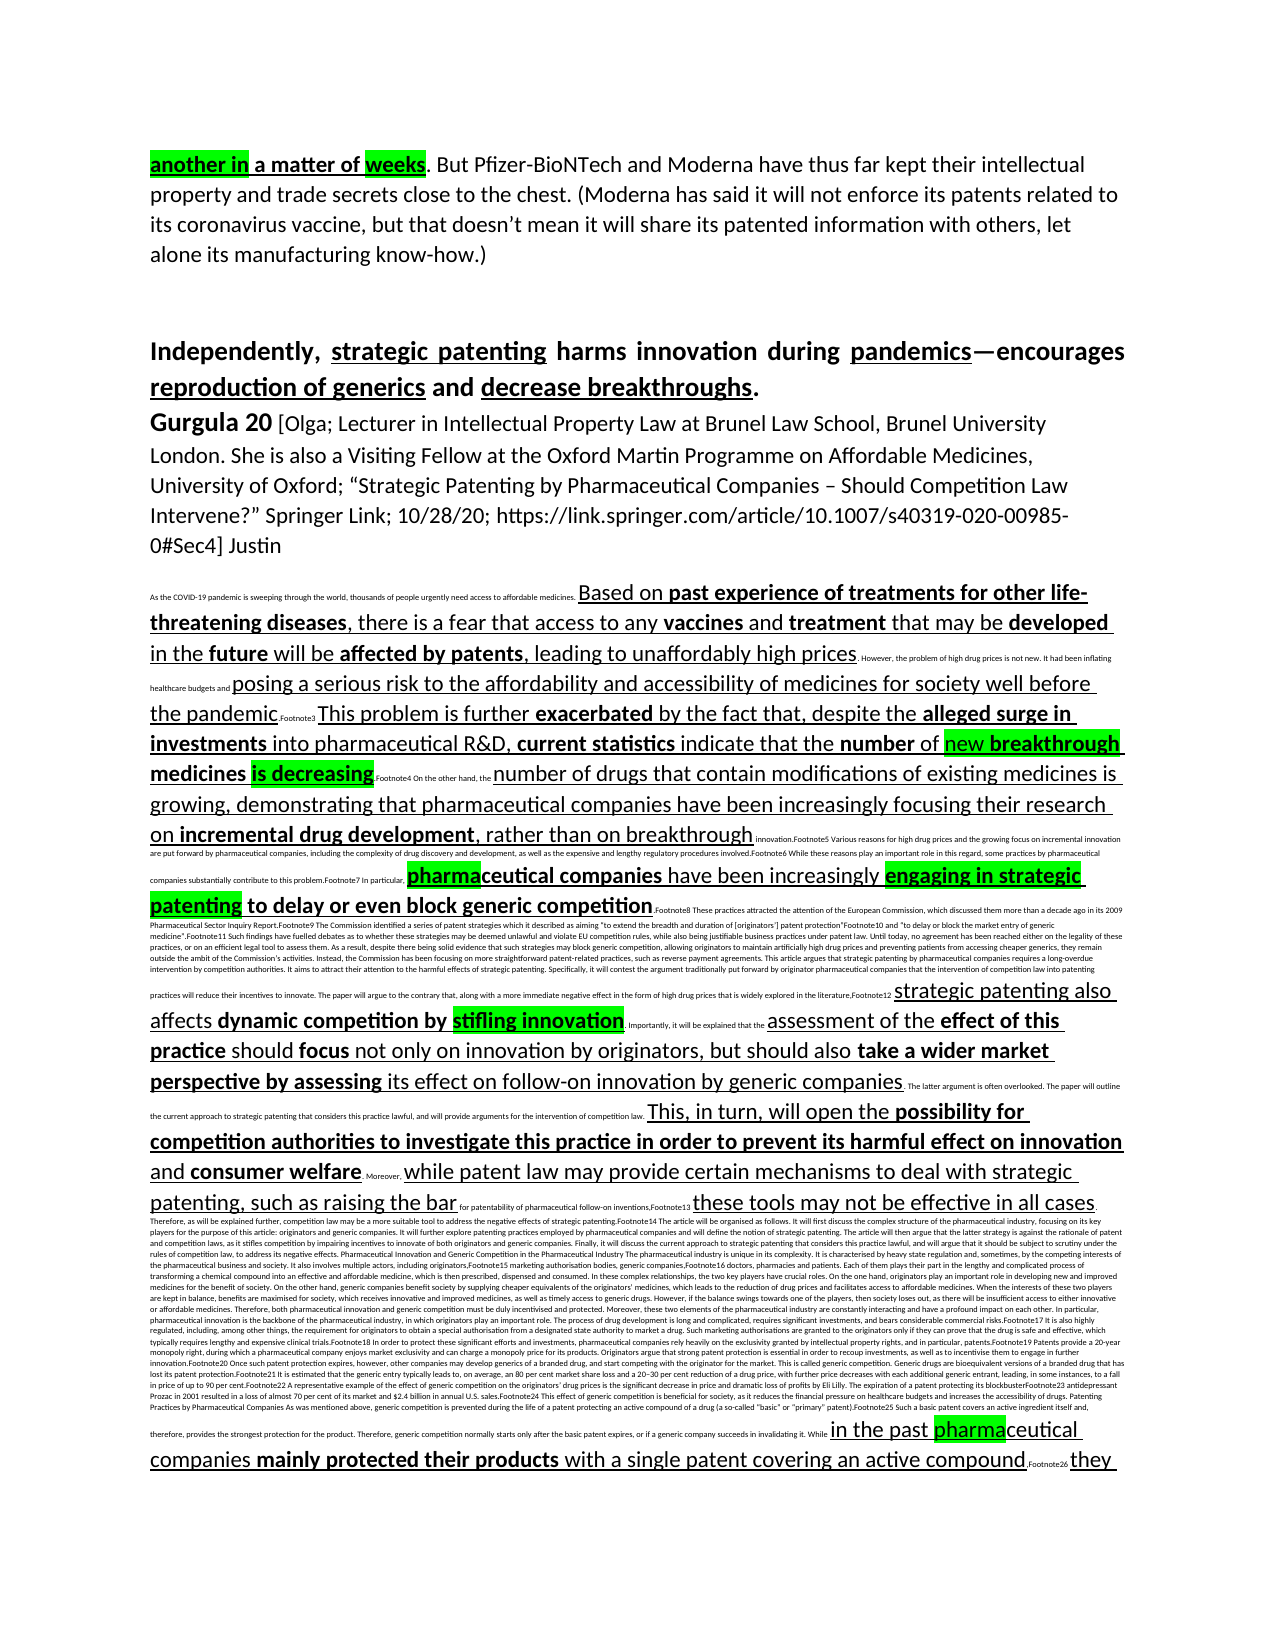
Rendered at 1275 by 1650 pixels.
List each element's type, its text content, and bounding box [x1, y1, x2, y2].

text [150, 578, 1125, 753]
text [150, 150, 1125, 269]
subtitle Independently, strategic patenting harms innovation during pandemics—encourages reproduction of generics and decrease breakthroughs. [150, 334, 1125, 403]
text Gurgula 20 [Olga; Lecturer in Intellectual Property Law at Brunel Law School, Brunel University London. She is also a Visiting Fellow at the Oxford Martin Programme on Affordable Medicines, University of Oxford; “Strategic Patenting by Pharmaceutical Companies – Should Competition Law Intervene?” Springer Link; 10/28/20; https://link.springer.com/article/10.1007/s40319-020-00985-0#Sec4] Justin [150, 406, 1125, 559]
